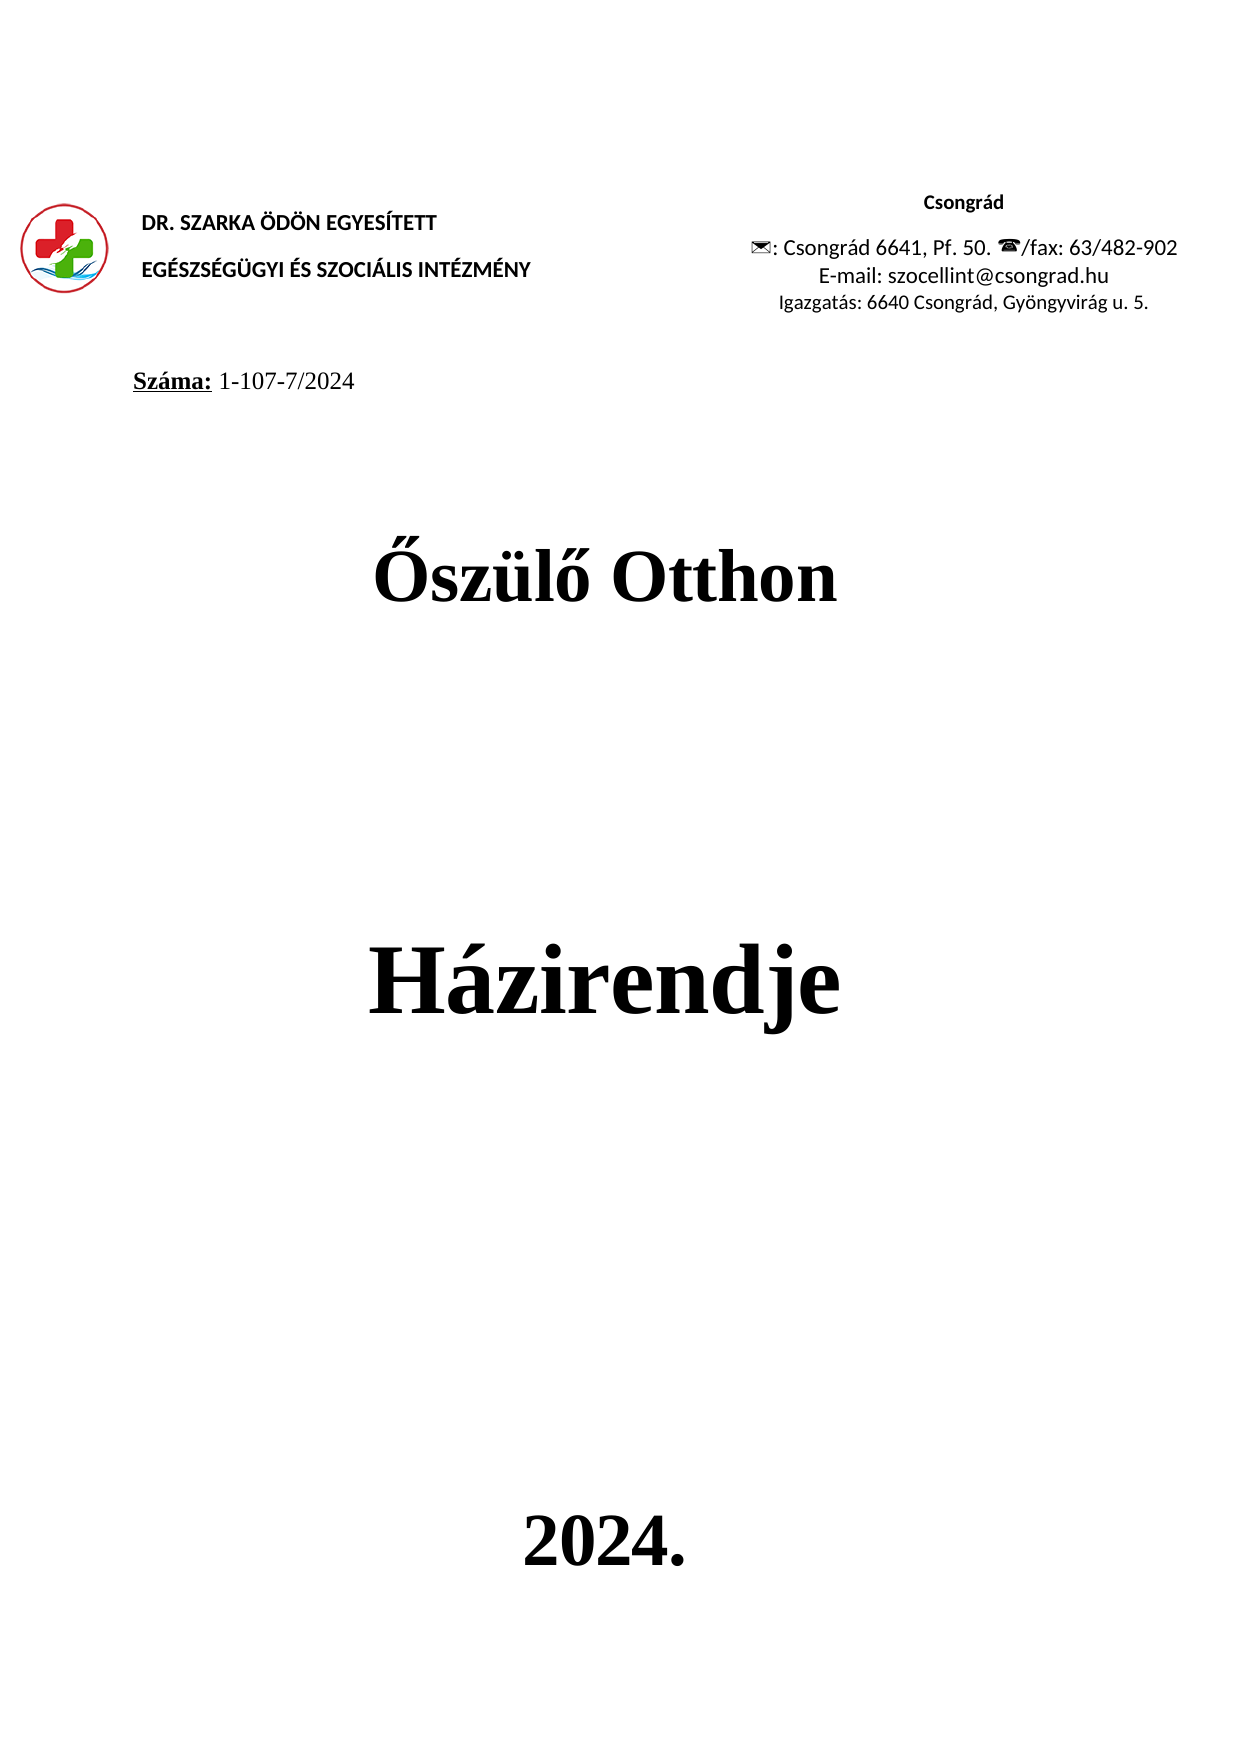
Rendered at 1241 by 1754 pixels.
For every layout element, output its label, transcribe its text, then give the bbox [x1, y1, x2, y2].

text 2024. [133, 1484, 1078, 1582]
text Házirendje [133, 919, 1078, 1037]
picture [17, 202, 110, 294]
text Őszülő Otthon [133, 531, 1078, 618]
text Száma: 1-107-7/2024 [133, 366, 1078, 395]
